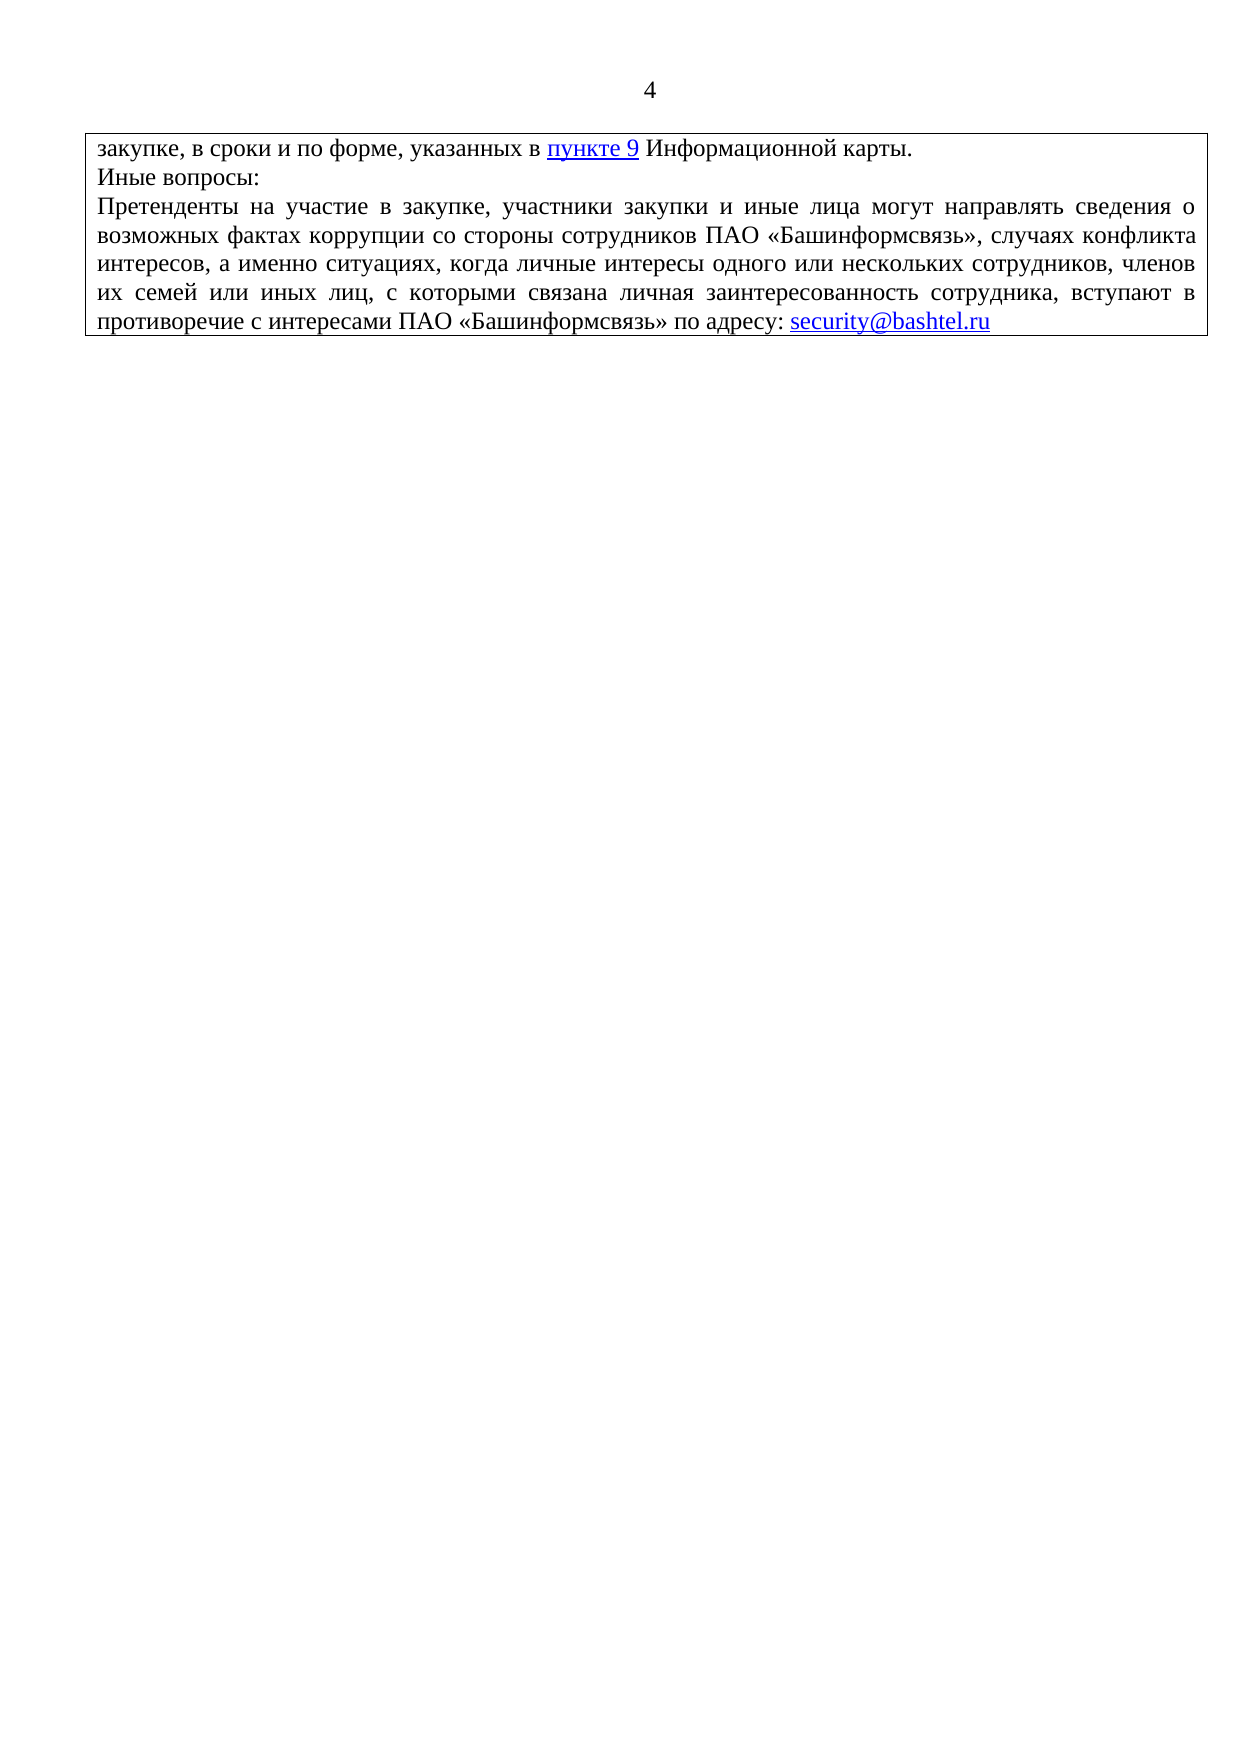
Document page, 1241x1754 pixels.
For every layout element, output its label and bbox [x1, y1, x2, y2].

table_cell [86, 134, 1207, 335]
